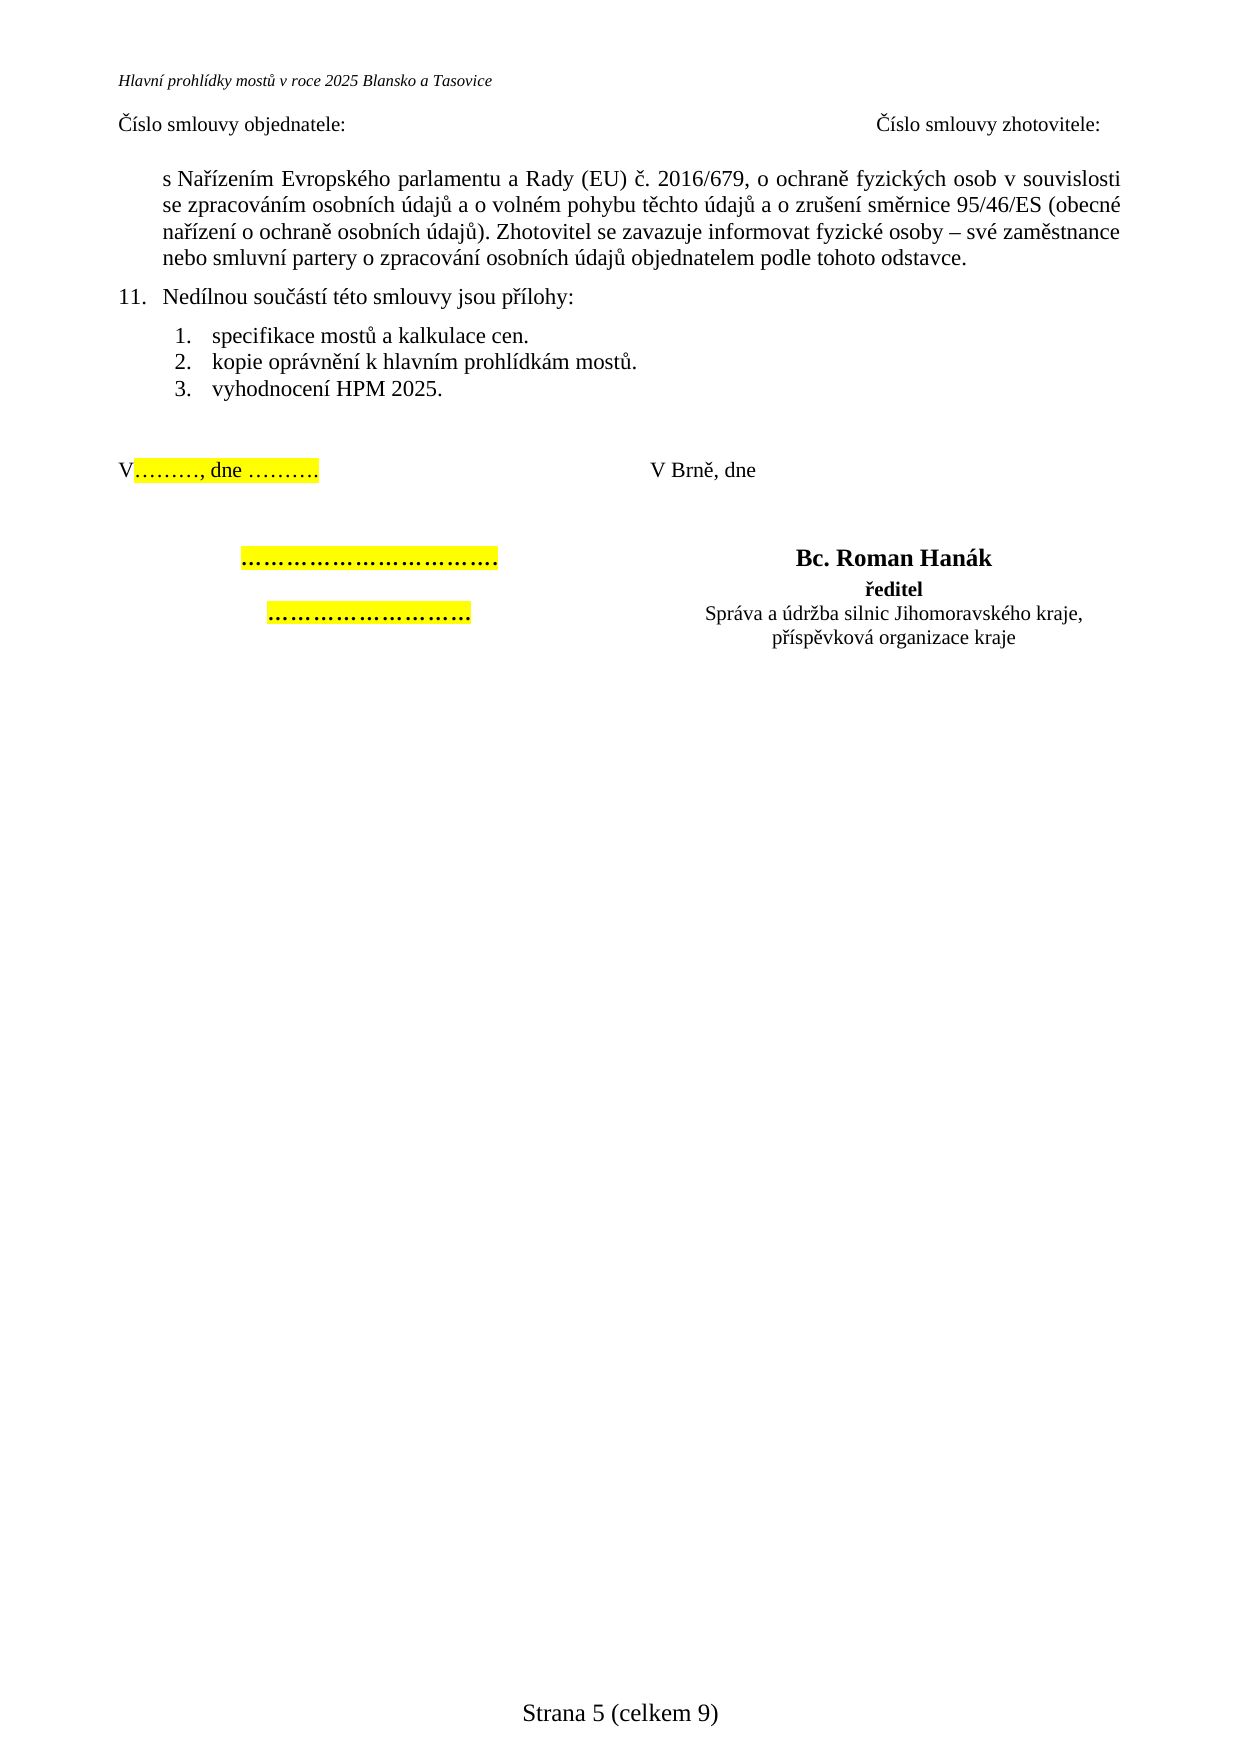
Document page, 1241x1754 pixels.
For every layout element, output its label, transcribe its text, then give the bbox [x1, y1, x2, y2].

list specifikace mostů a kalkulace cen. [174, 322, 1122, 348]
list vyhodnocení HPM 2025. [174, 375, 1122, 401]
table_cell ……………………… [107, 576, 632, 649]
table_header V………, dne ………. [107, 407, 638, 495]
table_header Bc. Roman Hanák [632, 539, 1156, 576]
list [118, 165, 1122, 271]
list kopie oprávnění k hlavním prohlídkám mostů. [174, 348, 1122, 375]
table_header V Brně, dne [639, 407, 1170, 495]
table_cell ředitel Správa a údržba silnic Jihomoravského kraje, příspěvková organizace kraje [632, 576, 1156, 649]
table_header ……………………………. [107, 539, 632, 576]
list Nedílnou součástí této smlouvy jsou přílohy: [118, 283, 1122, 309]
